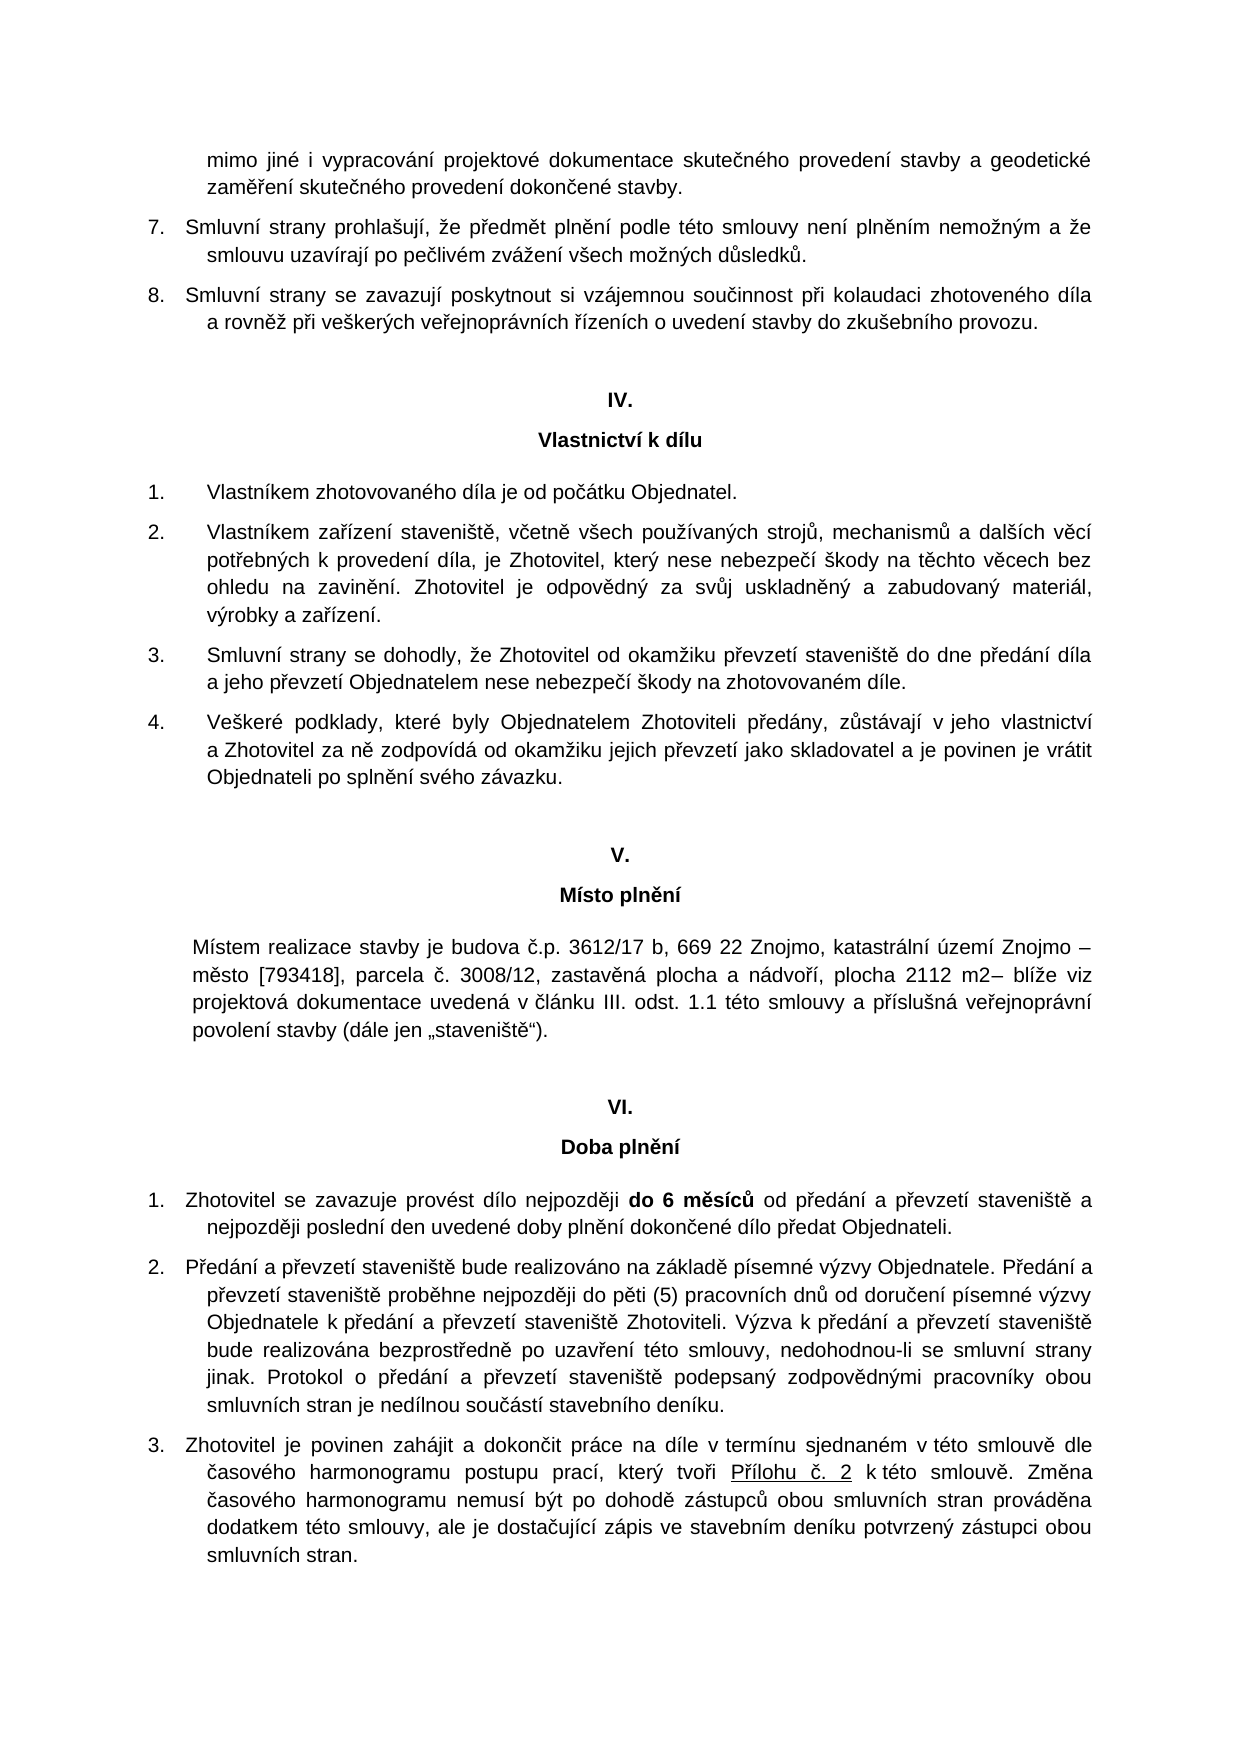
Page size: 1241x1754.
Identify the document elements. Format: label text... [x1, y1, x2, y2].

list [148, 148, 1093, 199]
list Veškeré podklady, které byly Objednatelem Zhotoviteli předány, zůstávají v jeho vlastnictví a Zhotovitel za ně zodpovídá od okamžiku jejich převzetí jako skladovatel a je povinen je vrátit Objednateli po splnění svého závazku. [148, 710, 1093, 789]
text Vlastnictví k dílu [148, 428, 1093, 452]
list Smluvní strany se zavazují poskytnout si vzájemnou součinnost při kolaudaci zhotoveného díla a rovněž při veškerých veřejnoprávních řízeních o uvedení stavby do zkušebního provozu. [148, 283, 1093, 334]
list Zhotovitel se zavazuje provést dílo nejpozději do 6 měsíců od předání a převzetí staveniště a nejpozději poslední den uvedené doby plnění dokončené dílo předat Objednateli. [148, 1188, 1093, 1239]
text IV. [148, 388, 1093, 412]
list Zhotovitel je povinen zahájit a dokončit práce na díle v termínu sjednaném v této smlouvě dle časového harmonogramu postupu prací, který tvoři Přílohu č. 2 k této smlouvě. Změna časového harmonogramu nemusí být po dohodě zástupců obou smluvních stran prováděna dodatkem této smlouvy, ale je dostačující zápis ve stavebním deníku potvrzený zástupci obou smluvních stran. [148, 1433, 1093, 1567]
list Vlastníkem zhotovovaného díla je od počátku Objednatel. [148, 480, 1093, 504]
text Doba plnění [148, 1135, 1093, 1159]
text Místo plnění [148, 883, 1093, 907]
text Místem realizace stavby je budova č.p. 3612/17 b, 669 22 Znojmo, katastrální území Znojmo – město [793418], parcela č. 3008/12, zastavěná plocha a nádvoří, plocha 2112 m2– blíže viz projektová dokumentace uvedená v článku III. odst. 1.1 této smlouvy a příslušná veřejnoprávní povolení stavby (dále jen „staveniště“). [192, 935, 1093, 1042]
text VI. [148, 1095, 1093, 1119]
list Předání a převzetí staveniště bude realizováno na základě písemné výzvy Objednatele. Předání a převzetí staveniště proběhne nejpozději do pěti (5) pracovních dnů od doručení písemné výzvy Objednatele k předání a převzetí staveniště Zhotoviteli. Výzva k předání a převzetí staveniště bude realizována bezprostředně po uzavření této smlouvy, nedohodnou-li se smluvní strany jinak. Protokol o předání a převzetí staveniště podepsaný zodpovědnými pracovníky obou smluvních stran je nedílnou součástí stavebního deníku. [148, 1255, 1093, 1417]
list Vlastníkem zařízení staveniště, včetně všech používaných strojů, mechanismů a dalších věcí potřebných k provedení díla, je Zhotovitel, který nese nebezpečí škody na těchto věcech bez ohledu na zavinění. Zhotovitel je odpovědný za svůj uskladněný a zabudovaný materiál, výrobky a zařízení. [148, 520, 1093, 627]
list Smluvní strany prohlašují, že předmět plnění podle této smlouvy není plněním nemožným a že smlouvu uzavírají po pečlivém zvážení všech možných důsledků. [148, 215, 1093, 267]
text V. [148, 843, 1093, 867]
list Smluvní strany se dohodly, že Zhotovitel od okamžiku převzetí staveniště do dne předání díla a jeho převzetí Objednatelem nese nebezpečí škody na zhotovovaném díle. [148, 643, 1093, 694]
